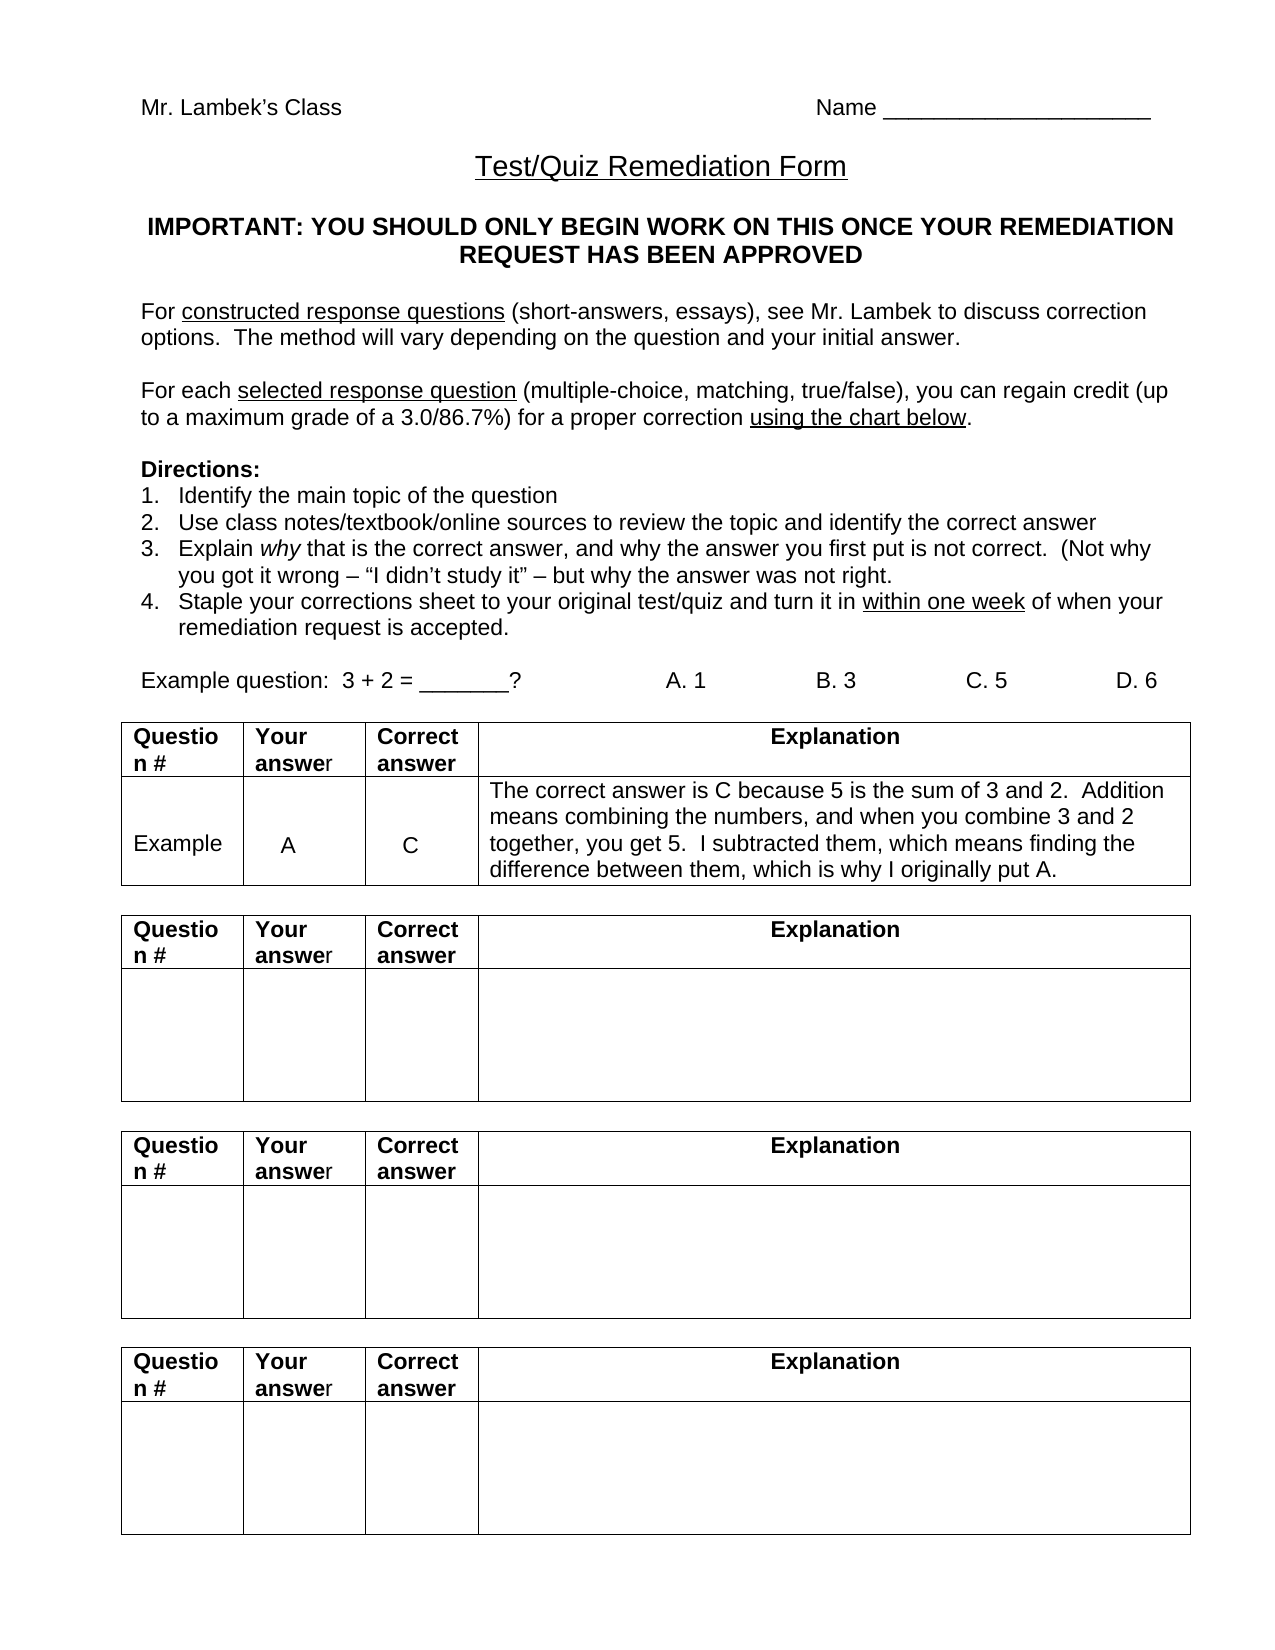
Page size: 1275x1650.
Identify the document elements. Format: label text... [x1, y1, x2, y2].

table_cell The correct answer is C because 5 is the sum of 3 and 2. Addition means combining the numbers, and when you combine 3 and 2 together, you get 5. I subtracted them, which means finding the difference between them, which is why I originally put A. [479, 777, 1190, 885]
table_header Correct answer [366, 916, 478, 968]
text Directions: [141, 456, 1181, 482]
text IMPORTANT: YOU SHOULD ONLY BEGIN WORK ON THIS ONCE YOUR REMEDIATION REQUEST HAS BEEN APPROVED [141, 212, 1181, 269]
text For each selected response question (multiple-choice, matching, true/false), you can regain credit (up to a maximum grade of a 3.0/86.7%) for a proper correction using the chart below. [141, 377, 1181, 430]
table_cell [366, 1402, 478, 1534]
table_header Question # [122, 916, 243, 968]
table_cell [244, 1186, 365, 1317]
table_header Explanation [479, 1348, 1190, 1401]
text Mr. Lambek’s Class Name _____________________ [141, 94, 1181, 121]
list Explain why that is the correct answer, and why the answer you first put is not correct. (Not why you got it wrong – “I didn’t study it” – but why the answer was not right. [141, 535, 1181, 588]
table_header Correct answer [366, 1132, 478, 1184]
table_header Explanation [479, 1132, 1190, 1184]
table_cell Example [122, 777, 243, 885]
table_cell [366, 1186, 478, 1317]
table_header Question # [122, 1348, 243, 1401]
table_header Your answer [244, 1348, 365, 1401]
list Use class notes/textbook/online sources to review the topic and identify the correct answer [141, 509, 1181, 535]
table_header Explanation [479, 723, 1190, 776]
table_cell [122, 969, 243, 1101]
text Example question: 3 + 2 = _______? A. 1 B. 3 C. 5 D. 6 [141, 667, 1181, 693]
table_header Question # [122, 723, 243, 776]
table_cell [122, 1186, 243, 1317]
table_cell [479, 969, 1190, 1101]
table_cell [366, 969, 478, 1101]
table_header Correct answer [366, 1348, 478, 1401]
table_header Your answer [244, 723, 365, 776]
table_cell [479, 1186, 1190, 1317]
table_cell [244, 969, 365, 1101]
table_header Explanation [479, 916, 1190, 968]
table_cell [244, 1402, 365, 1534]
table_cell [479, 1402, 1190, 1534]
table_header Your answer [244, 916, 365, 968]
table_header Your answer [244, 1132, 365, 1184]
text Test/Quiz Remediation Form [141, 149, 1181, 183]
table_cell [122, 1402, 243, 1534]
table_cell C [366, 777, 478, 885]
list Identify the main topic of the question [141, 482, 1181, 509]
table_cell A [244, 777, 365, 885]
table_header Question # [122, 1132, 243, 1184]
list Staple your corrections sheet to your original test/quiz and turn it in within one week of when your remediation request is accepted. [141, 588, 1181, 641]
table_header Correct answer [366, 723, 478, 776]
text For constructed response questions (short-answers, essays), see Mr. Lambek to discuss correction options. The method will vary depending on the question and your initial answer. [141, 298, 1181, 351]
